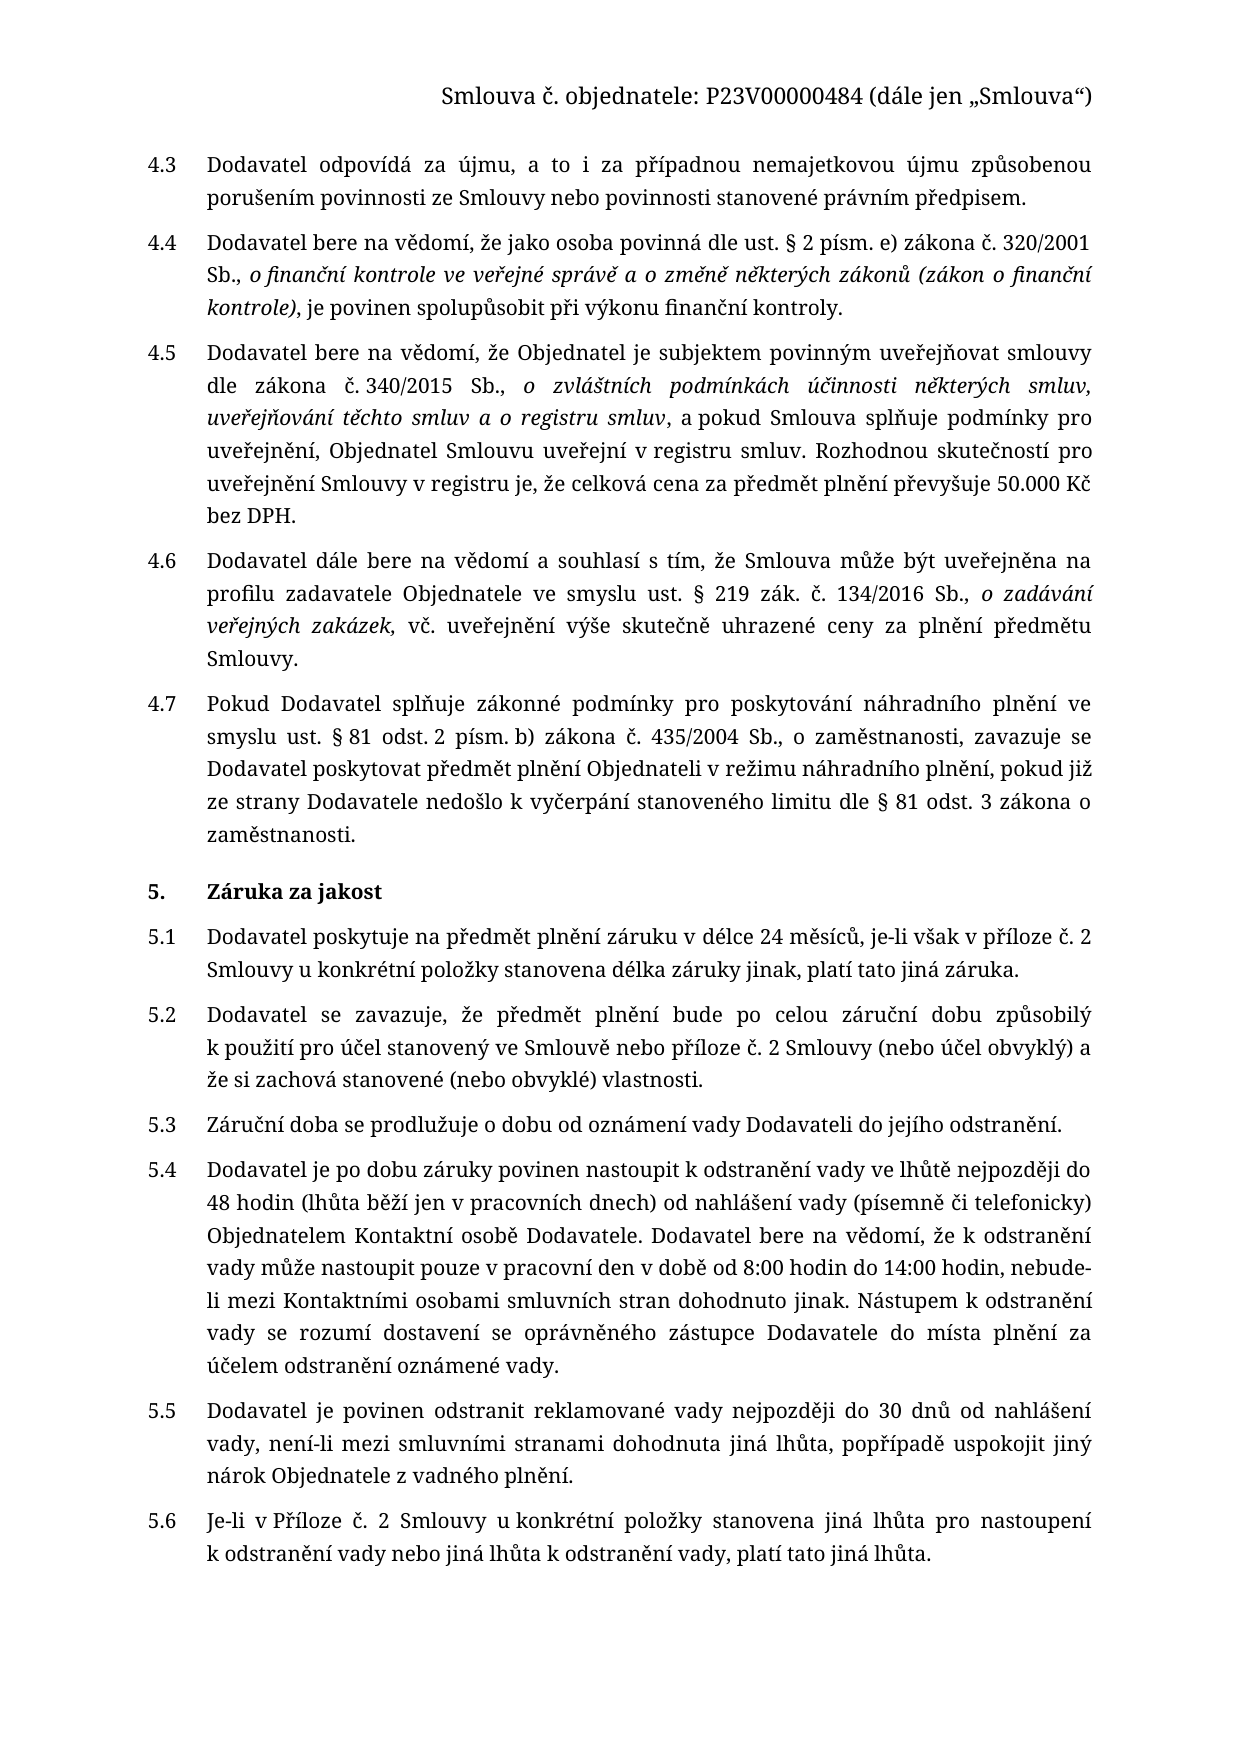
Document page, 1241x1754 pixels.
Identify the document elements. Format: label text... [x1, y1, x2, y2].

list Dodavatel bere na vědomí, že Objednatel je subjektem povinným uveřejňovat smlouvy dle zákona č. 340/2015 Sb., o zvláštních podmínkách účinnosti některých smluv, uveřejňování těchto smluv a o registru smluv, a pokud Smlouva splňuje podmínky pro uveřejnění, Objednatel Smlouvu uveřejní v registru smluv. Rozhodnou skutečností pro uveřejnění Smlouvy v registru je, že celková cena za předmět plnění převyšuje 50.000 Kč bez DPH. [148, 338, 1093, 530]
list Záruka za jakost [148, 877, 1093, 906]
list Dodavatel odpovídá za újmu, a to i za případnou nemajetkovou újmu způsobenou porušením povinnosti ze Smlouvy nebo povinnosti stanovené právním předpisem. [148, 150, 1093, 211]
list Dodavatel poskytuje na předmět plnění záruku v délce 24 měsíců, je-li však v příloze č. 2 Smlouvy u konkrétní položky stanovena délka záruky jinak, platí tato jiná záruka. [148, 922, 1093, 983]
list Záruční doba se prodlužuje o dobu od oznámení vady Dodavateli do jejího odstranění. [148, 1110, 1093, 1139]
list Dodavatel se zavazuje, že předmět plnění bude po celou záruční dobu způsobilý k použití pro účel stanovený ve Smlouvě nebo příloze č. 2 Smlouvy (nebo účel obvyklý) a že si zachová stanovené (nebo obvyklé) vlastnosti. [148, 1000, 1093, 1094]
list Je-li v Příloze č. 2 Smlouvy u konkrétní položky stanovena jiná lhůta pro nastoupení k odstranění vady nebo jiná lhůta k odstranění vady, platí tato jiná lhůta. [148, 1507, 1093, 1568]
list Dodavatel dále bere na vědomí a souhlasí s tím, že Smlouva může být uveřejněna na profilu zadavatele Objednatele ve smyslu ust. § 219 zák. č. 134/2016 Sb., o zadávání veřejných zakázek, vč. uveřejnění výše skutečně uhrazené ceny za plnění předmětu Smlouvy. [148, 546, 1093, 673]
list Dodavatel bere na vědomí, že jako osoba povinná dle ust. § 2 písm. e) zákona č. 320/2001 Sb., o finanční kontrole ve veřejné správě a o změně některých zákonů (zákon o finanční kontrole), je povinen spolupůsobit při výkonu finanční kontroly. [148, 228, 1093, 322]
list Pokud Dodavatel splňuje zákonné podmínky pro poskytování náhradního plnění ve smyslu ust. § 81 odst. 2 písm. b) zákona č. 435/2004 Sb., o zaměstnanosti, zavazuje se Dodavatel poskytovat předmět plnění Objednateli v režimu náhradního plnění, pokud již ze strany Dodavatele nedošlo k vyčerpání stanoveného limitu dle § 81 odst. 3 zákona o zaměstnanosti. [148, 689, 1093, 848]
list Dodavatel je povinen odstranit reklamované vady nejpozději do 30 dnů od nahlášení vady, není-li mezi smluvními stranami dohodnuta jiná lhůta, popřípadě uspokojit jiný nárok Objednatele z vadného plnění. [148, 1396, 1093, 1490]
list Dodavatel je po dobu záruky povinen nastoupit k odstranění vady ve lhůtě nejpozději do 48 hodin (lhůta běží jen v pracovních dnech) od nahlášení vady (písemně či telefonicky) Objednatelem Kontaktní osobě Dodavatele. Dodavatel bere na vědomí, že k odstranění vady může nastoupit pouze v pracovní den v době od 8:00 hodin do 14:00 hodin, nebude-li mezi Kontaktními osobami smluvních stran dohodnuto jinak. Nástupem k odstranění vady se rozumí dostavení se oprávněného zástupce Dodavatele do místa plnění za účelem odstranění oznámené vady. [148, 1156, 1093, 1379]
